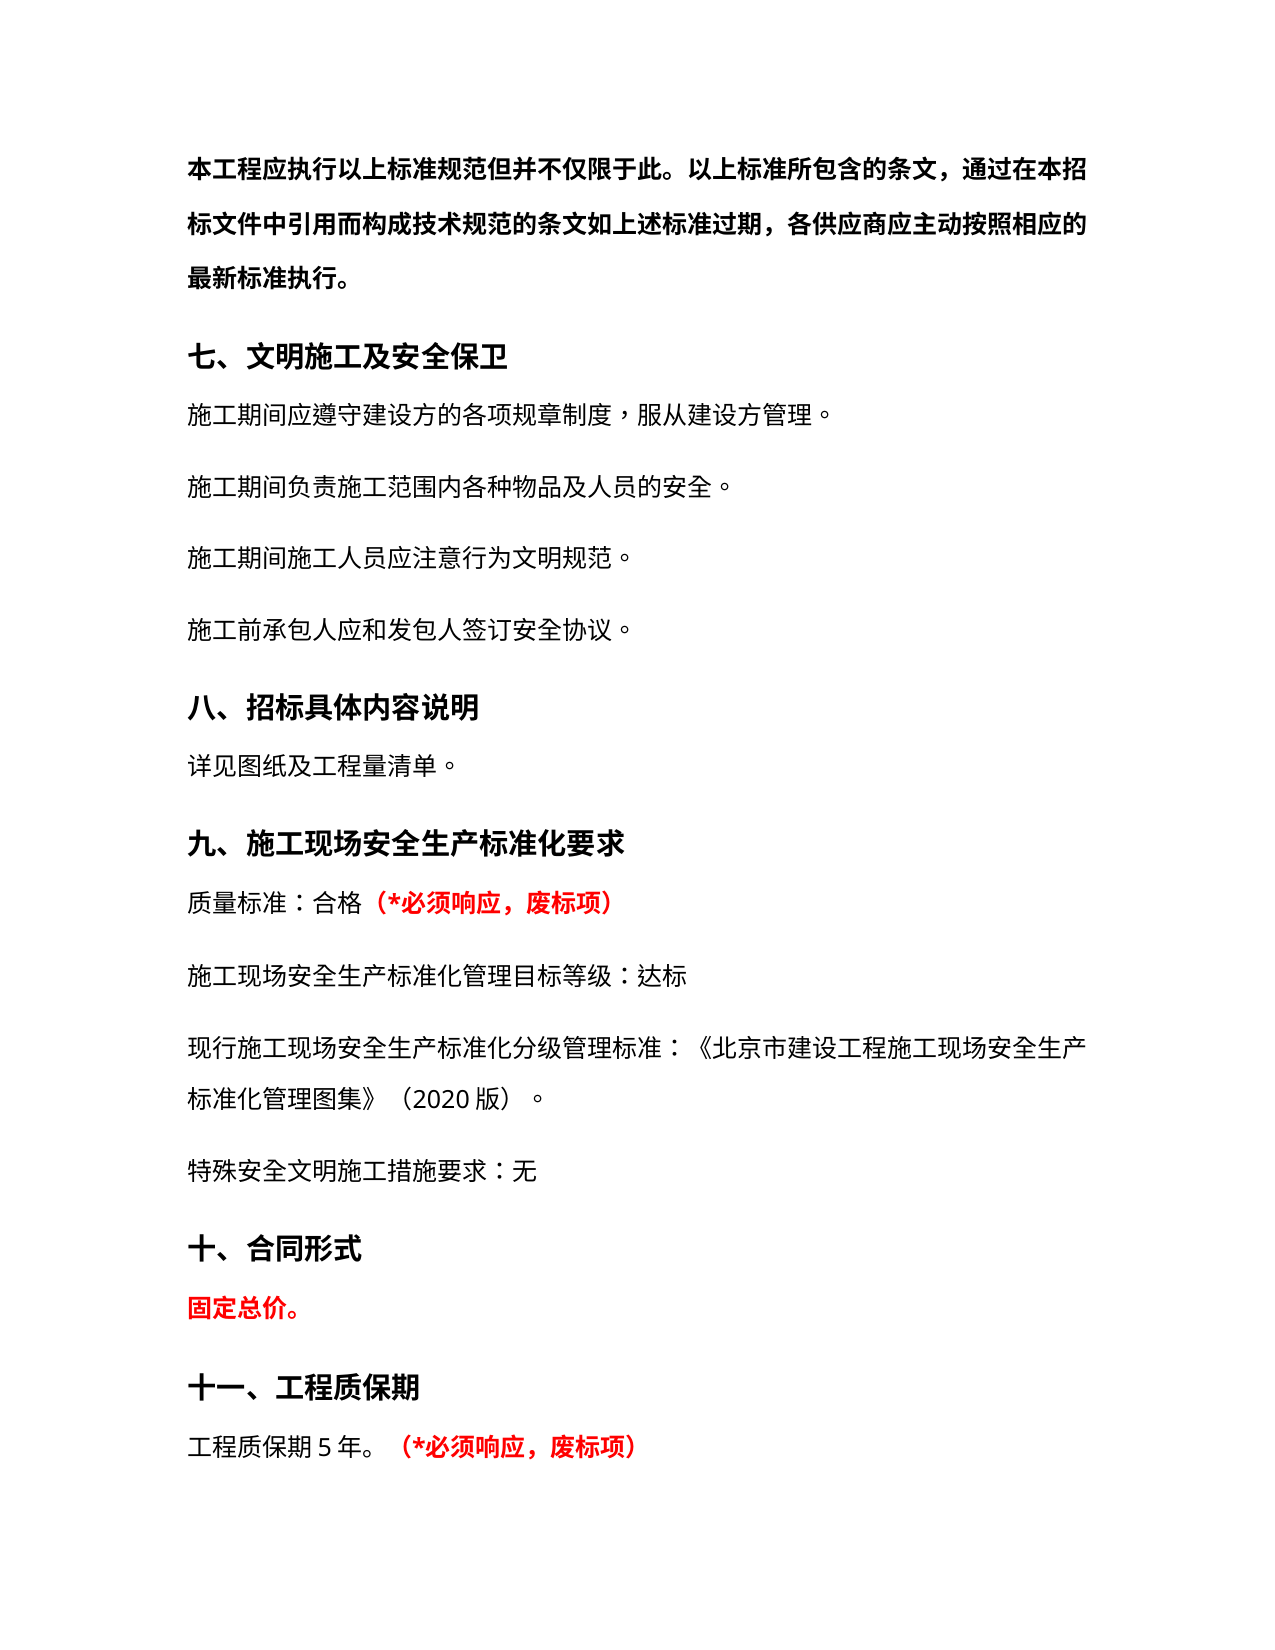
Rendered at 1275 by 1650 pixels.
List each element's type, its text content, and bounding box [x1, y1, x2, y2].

text 十一、工程质保期 [187, 1364, 1087, 1406]
text 本工程应执行以上标准规范但并不仅限于此。以上标准所包含的条文，通过在本招标文件中引用而构成技术规范的条文如上述标准过期，各供应商应主动按照相应的最新标准执行。 [187, 150, 1087, 295]
text 七、文明施工及安全保卫 [187, 334, 1087, 376]
text 详见图纸及工程量清单。 [187, 748, 1087, 782]
text 工程质保期5年。（*必须响应，废标项） [187, 1428, 1087, 1464]
text 八、招标具体内容说明 [187, 685, 1087, 727]
text 固定总价。 [187, 1289, 1087, 1325]
text 特殊安全文明施工措施要求：无 [187, 1154, 1087, 1188]
text 施工期间应遵守建设方的各项规章制度，服从建设方管理。 [187, 397, 1087, 431]
text 施工期间负责施工范围内各种物品及人员的安全。 [187, 469, 1087, 503]
text 施工期间施工人员应注意行为文明规范。 [187, 541, 1087, 575]
text 现行施工现场安全生产标准化分级管理标准：《北京市建设工程施工现场安全生产标准化管理图集》（2020版）。 [187, 1031, 1087, 1116]
text 质量标准：合格（*必须响应，废标项） [187, 884, 1087, 920]
list 合同形式 [187, 1226, 1087, 1268]
text 九、施工现场安全生产标准化要求 [187, 820, 1087, 862]
text 施工现场安全生产标准化管理目标等级：达标 [187, 959, 1087, 993]
text 施工前承包人应和发包人签订安全协议。 [187, 613, 1087, 647]
